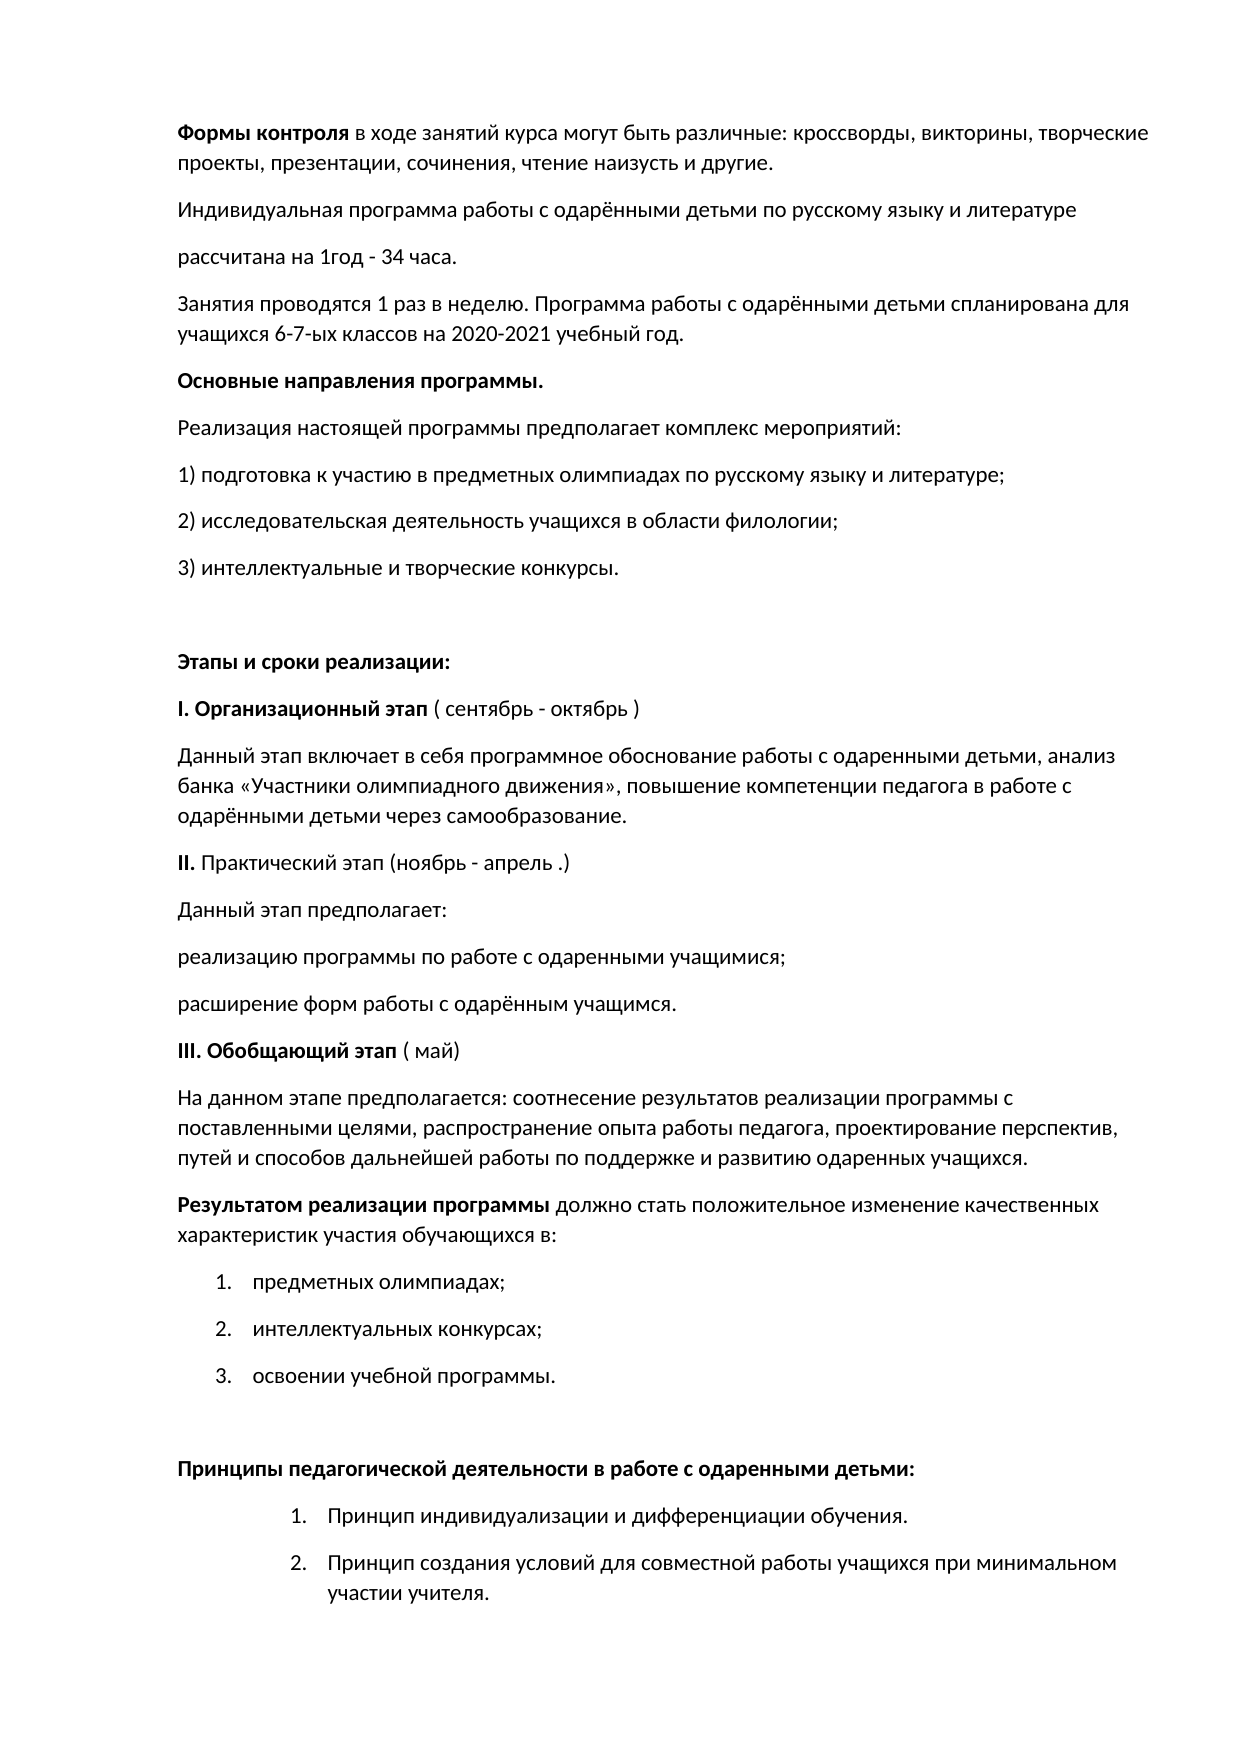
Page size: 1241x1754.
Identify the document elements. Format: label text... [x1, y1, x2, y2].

text Данный этап предполагает: [177, 895, 1152, 923]
text Занятия проводятся 1 раз в неделю. Программа работы с одарёнными детьми спланирована для учащихся 6-7-ых классов на 2020-2021 учебный год. [177, 289, 1152, 347]
text II. Практический этап (ноябрь - апрель .) [177, 848, 1152, 876]
text Результатом реализации программы должно стать положительное изменение качественных характеристик участия обучающихся в: [177, 1190, 1152, 1248]
list освоении учебной программы. [215, 1361, 1152, 1389]
text Данный этап включает в себя программное обоснование работы с одаренными детьми, анализ банка «Участники олимпиадного движения», повышение компетенции педагога в работе с одарёнными детьми через самообразование. [177, 741, 1152, 829]
text Индивидуальная программа работы с одарёнными детьми по русскому языку и литературе [177, 195, 1152, 223]
text Принципы педагогической деятельности в работе с одаренными детьми: [177, 1454, 1152, 1483]
text 3) интеллектуальные и творческие конкурсы. [177, 553, 1152, 582]
text Формы контроля в ходе занятий курса могут быть различные: кроссворды, викторины, творческие проекты, презентации, сочинения, чтение наизусть и другие. [177, 118, 1152, 176]
text III. Обобщающий этап ( май) [177, 1036, 1152, 1064]
list Принцип индивидуализации и дифференциации обучения. [290, 1501, 1152, 1529]
text 2) исследовательская деятельность учащихся в области филологии; [177, 507, 1152, 535]
text реализацию программы по работе с одаренными учащимися; [177, 942, 1152, 970]
list интеллектуальных конкурсах; [215, 1314, 1152, 1342]
text Основные направления программы. [177, 366, 1152, 394]
list Принцип создания условий для совместной работы учащихся при минимальном участии учителя. [290, 1548, 1152, 1607]
text Этапы и сроки реализации: [177, 647, 1152, 675]
text 1) подготовка к участию в предметных олимпиадах по русскому языку и литературе; [177, 460, 1152, 488]
text расширение форм работы с одарённым учащимся. [177, 989, 1152, 1017]
text I. Организационный этап ( сентябрь - октябрь ) [177, 694, 1152, 722]
text На данном этапе предполагается: соотнесение результатов реализации программы с поставленными целями, распространение опыта работы педагога, проектирование перспектив, путей и способов дальнейшей работы по поддержке и развитию одаренных учащихся. [177, 1083, 1152, 1171]
text рассчитана на 1год - 34 часа. [177, 242, 1152, 270]
text Реализация настоящей программы предполагает комплекс мероприятий: [177, 413, 1152, 441]
list предметных олимпиадах; [215, 1267, 1152, 1295]
